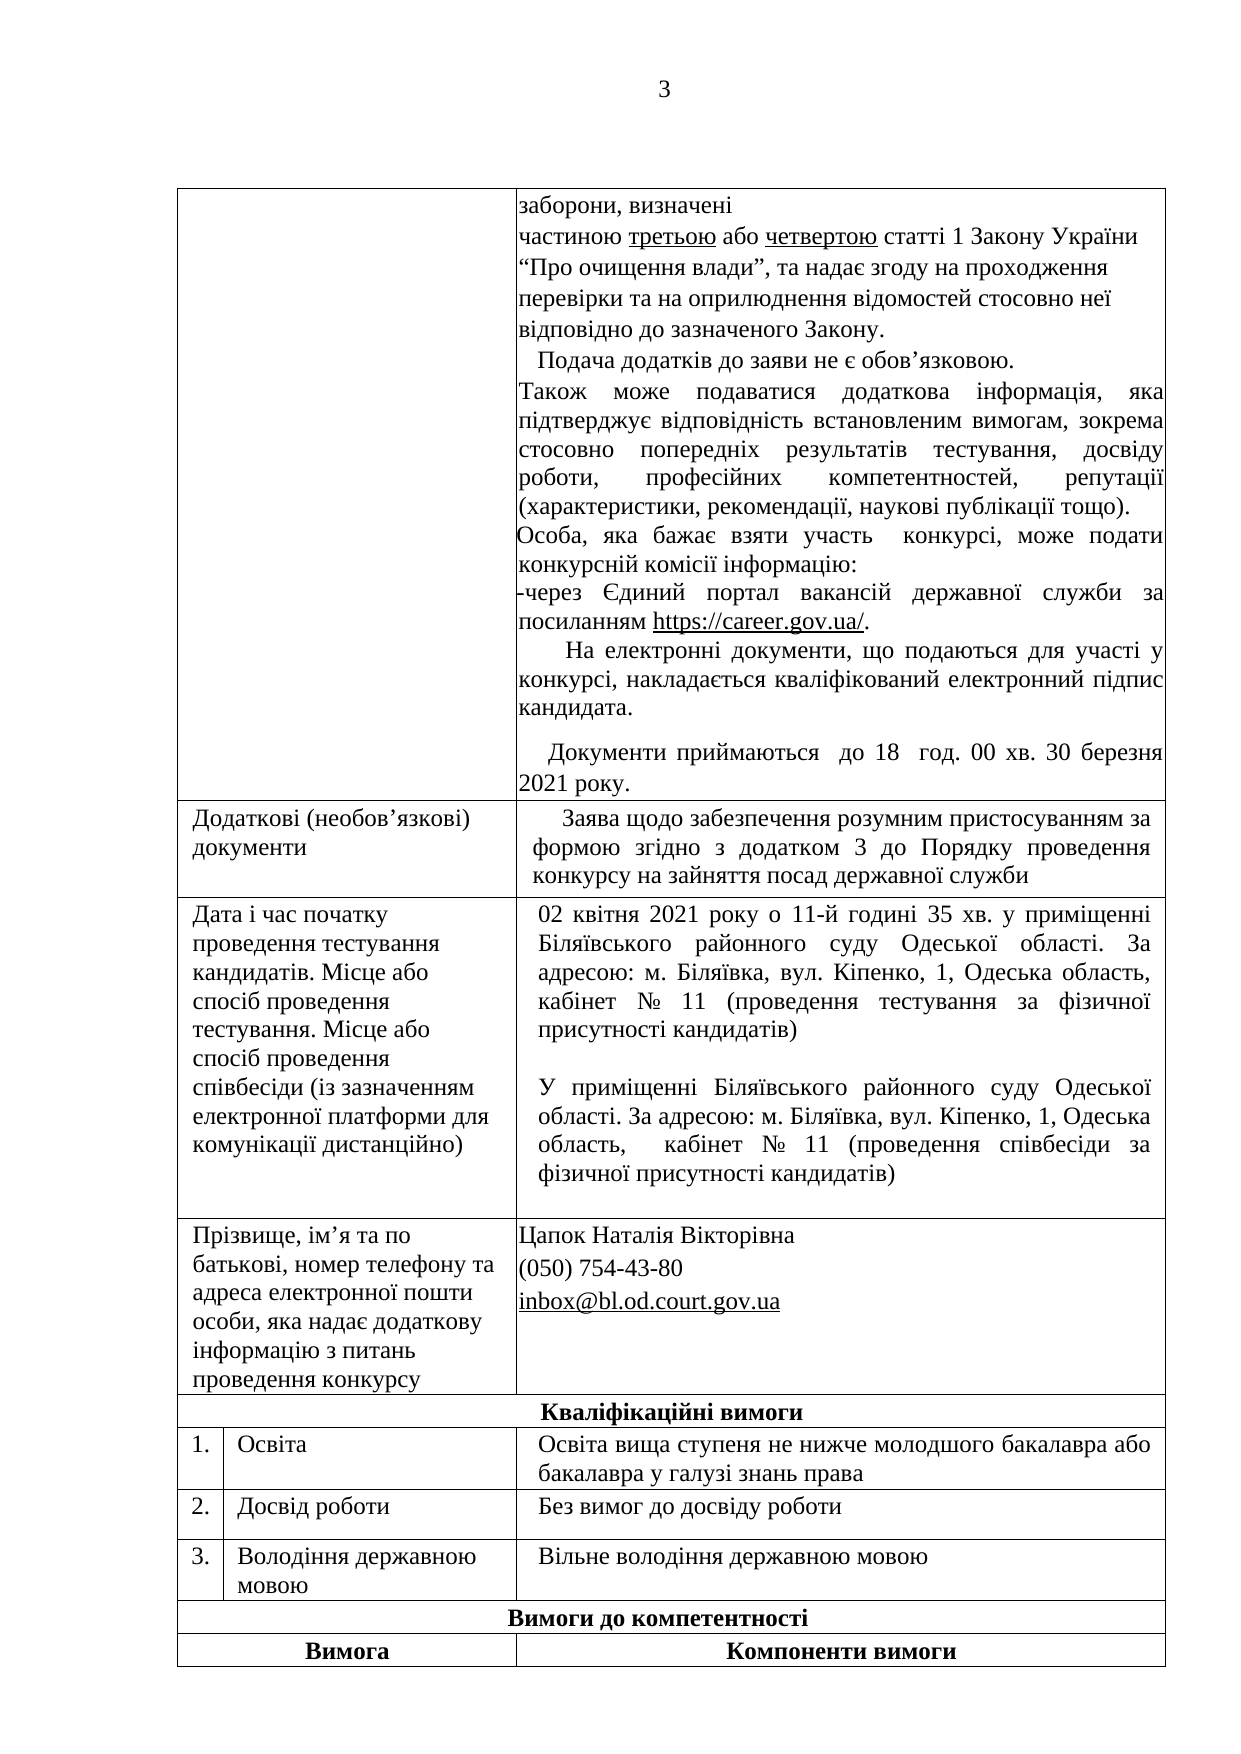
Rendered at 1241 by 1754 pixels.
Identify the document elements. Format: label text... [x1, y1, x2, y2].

table_cell 1. [178, 1428, 223, 1489]
table_cell Освіта [224, 1428, 516, 1489]
table_cell Прізвище, ім’я та по батькові, номер телефону та адреса електронної пошти особи, яка надає додаткову інформацію з питань проведення конкурсу [178, 1219, 516, 1394]
table_cell Додаткові (необов’язкові) документи [178, 801, 516, 897]
table_cell Заява щодо забезпечення розумним пристосуванням за формою згідно з додатком 3 до Порядку проведення конкурсу на зайняття посад державної служби [517, 801, 1165, 897]
table_cell Кваліфікаційні вимоги [178, 1395, 1165, 1427]
table_cell Вимоги до компетентності [178, 1601, 1165, 1633]
table_cell Без вимог до досвіду роботи [517, 1490, 1165, 1539]
table_cell Освіта вища ступеня не нижче молодшого бакалавра або бакалавра у галузі знань права [517, 1428, 1165, 1489]
table_cell 3. [178, 1540, 223, 1600]
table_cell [517, 189, 1165, 800]
table_cell Дата і час початку проведення тестування кандидатів. Місце або спосіб проведення тестування. Місце або спосіб проведення співбесіди (із зазначенням електронної платформи для комунікації дистанційно) [178, 898, 516, 1217]
table_cell 02 квітня 2021 року о 11-й годині 35 хв. у приміщенні Біляївського районного суду Одеської області. За адресою: м. Біляївка, вул. Кіпенко, 1, Одеська область, кабінет № 11 (проведення тестування за фізичної присутності кандидатів) У приміщенні Біляївського районного суду Одеської області. За адресою: м. Біляївка, вул. Кіпенко, 1, Одеська область, кабінет № 11 (проведення співбесіди за фізичної присутності кандидатів) [517, 898, 1165, 1217]
table_cell Досвід роботи [224, 1490, 516, 1539]
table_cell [178, 189, 516, 800]
table_cell Володіння державною мовою [224, 1540, 516, 1600]
table_cell Компоненти вимоги [517, 1634, 1165, 1666]
table_cell Вільне володіння державною мовою [517, 1540, 1165, 1600]
table_cell 2. [178, 1490, 223, 1539]
table_cell Вимога [178, 1634, 516, 1666]
table_cell Цапок Наталія Вікторівна (050) 754-43-80 inbox@bl.od.court.gov.ua [517, 1219, 1165, 1394]
